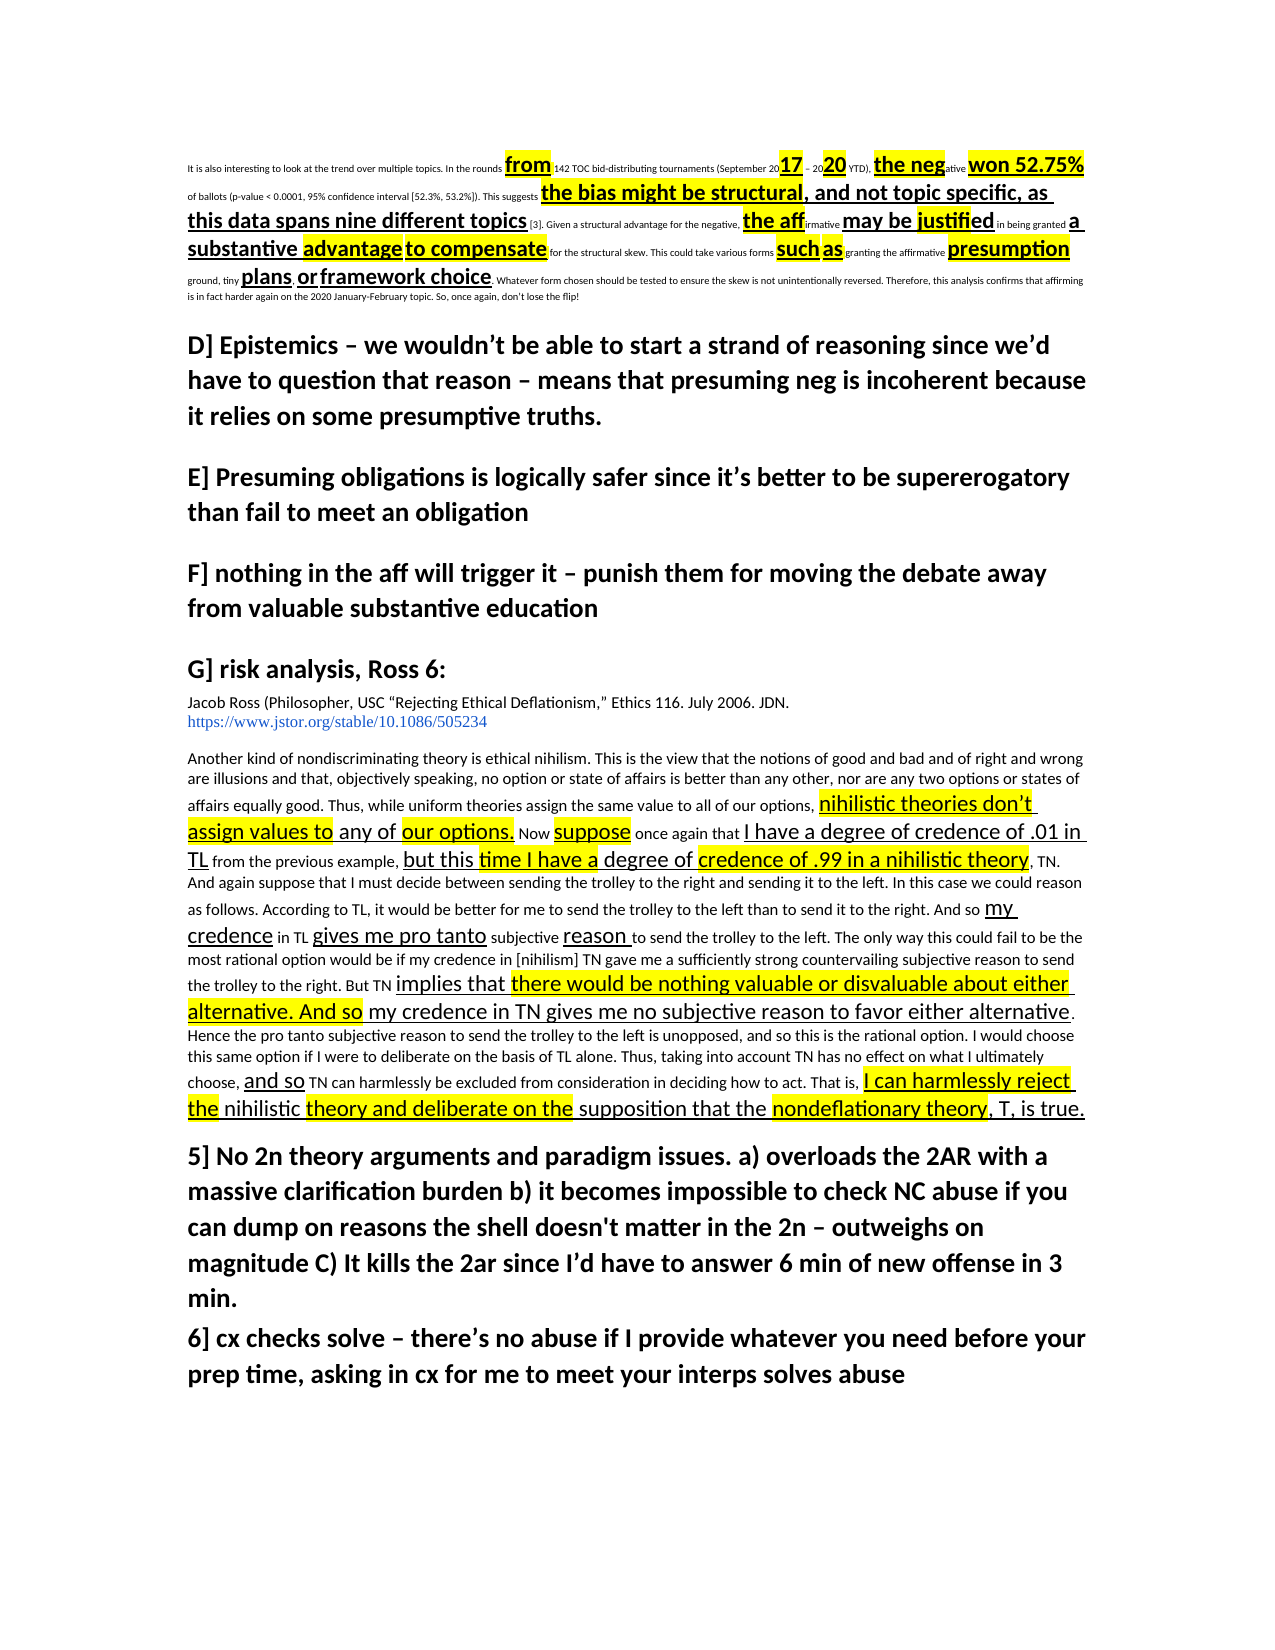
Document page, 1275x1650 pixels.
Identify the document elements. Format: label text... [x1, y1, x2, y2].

subtitle 6] cx checks solve – there’s no abuse if I provide whatever you need before your prep time, asking in cx for me to meet your interps solves abuse [187, 1321, 1087, 1390]
text Another kind of nondiscriminating theory is ethical nihilism. This is the view that the notions of good and bad and of right and wrong are illusions and that, objectively speaking, no option or state of affairs is better than any other, nor are any two options or states of affairs equally good. Thus, while uniform theories assign the same value to all of our options, nihilistic theories don’t assign values to any of our options. Now suppose once again that I have a degree of credence of .01 in TL from the previous example, but this time I have a degree of credence of .99 in a nihilistic theory, TN. And again suppose that I must decide between sending the trolley to the right and sending it to the left. In this case we could reason as follows. According to TL, it would be better for me to send the trolley to the left than to send it to the right. And so my credence in TL gives me pro tanto subjective reason to send the trolley to the left. The only way this could fail to be the most rational option would be if my credence in [nihilism] TN gave me a sufficiently strong countervailing subjective reason to send the trolley to the right. But TN implies that there would be nothing valuable or disvaluable about either alternative. And so my credence in TN gives me no subjective reason to favor either alternative. Hence the pro tanto subjective reason to send the trolley to the left is unopposed, and so this is the rational option. I would choose this same option if I were to deliberate on the basis of TL alone. Thus, taking into account TN has no effect on what I ultimately choose, and so TN can harmlessly be excluded from consideration in deciding how to act. That is, I can harmlessly reject the nihilistic theory and deliberate on the supposition that the nondeflationary theory, T, is true. [187, 748, 1087, 1122]
subtitle E] Presuming obligations is logically safer since it’s better to be supererogatory than fail to meet an obligation [187, 460, 1087, 528]
subtitle 5] No 2n theory arguments and paradigm issues. a) overloads the 2AR with a massive clarification burden b) it becomes impossible to check NC abuse if you can dump on reasons the shell doesn't matter in the 2n – outweighs on magnitude C) It kills the 2ar since I’d have to answer 6 min of new offense in 3 min. [187, 1139, 1087, 1314]
subtitle F] nothing in the aff will trigger it – punish them for moving the debate away from valuable substantive education [187, 556, 1087, 624]
subtitle G] risk analysis, Ross 6: [187, 652, 1087, 685]
subtitle D] Epistemics – we wouldn’t be able to start a strand of reasoning since we’d have to question that reason – means that presuming neg is incoherent because it relies on some presumptive truths. [187, 328, 1087, 432]
text It is also interesting to look at the trend over multiple topics. In the rounds from 142 TOC bid-distributing tournaments (September 2017 – 2020 YTD), the negative won 52.75% of ballots (p-value < 0.0001, 95% confidence interval [52.3%, 53.2%]). This suggests the bias might be structural, and not topic specific, as this data spans nine different topics [3]. Given a structural advantage for the negative, the affirmative may be justified in being granted a substantive advantage to compensate for the structural skew. This could take various forms such as granting the affirmative presumption ground, tiny plans, or framework choice. Whatever form chosen should be tested to ensure the skew is not unintentionally reversed. Therefore, this analysis confirms that affirming is in fact harder again on the 2020 January-February topic. So, once again, don’t lose the flip! [187, 150, 1087, 303]
text Jacob Ross (Philosopher, USC “Rejecting Ethical Deflationism,” Ethics 116. July 2006. JDN. https://www.jstor.org/stable/10.1086/505234 [187, 692, 1087, 731]
